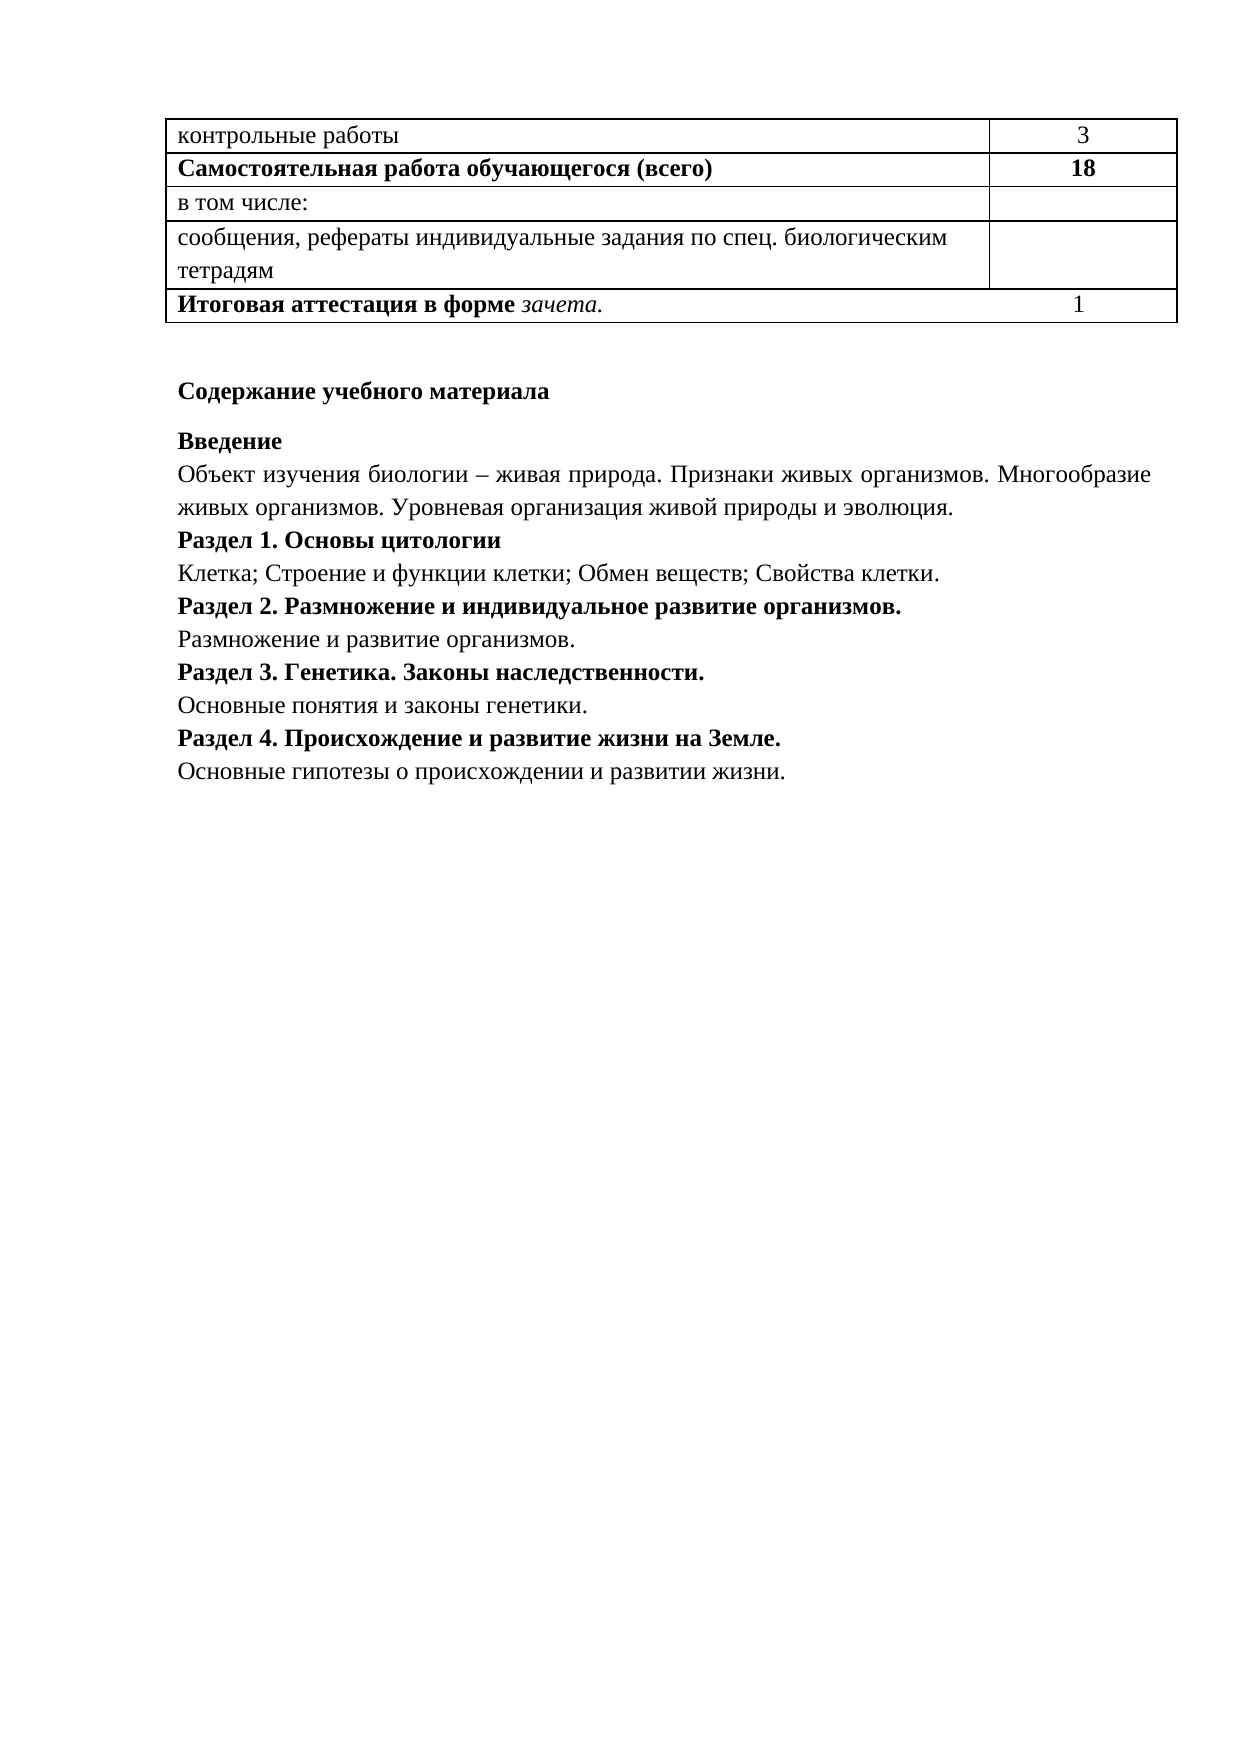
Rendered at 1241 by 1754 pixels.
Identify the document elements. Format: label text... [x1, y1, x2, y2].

table_cell [990, 222, 1176, 288]
table_cell в том числе: [167, 187, 989, 220]
table_cell [990, 187, 1176, 220]
text Раздел 4. Происхождение и развитие жизни на Земле. [177, 723, 1152, 752]
text Раздел 3. Генетика. Законы наследственности. [177, 657, 1152, 686]
text Основные понятия и законы генетики. [177, 690, 1152, 719]
table_cell 18 [990, 154, 1176, 186]
text Клетка; Строение и функции клетки; Обмен веществ; Свойства клетки. [177, 558, 1152, 587]
table_cell Итоговая аттестация в форме зачета. 1 [167, 290, 1176, 322]
text Размножение и развитие организмов. [177, 624, 1152, 653]
text Объект изучения биологии – живая природа. Признаки живых организмов. Многообразие живых организмов. Уровневая организация живой природы и эволюция. [177, 459, 1152, 521]
text Раздел 1. Основы цитологии [177, 525, 1152, 554]
text Раздел 2. Размножение и индивидуальное развитие организмов. [177, 591, 1152, 620]
table_cell Самостоятельная работа обучающегося (всего) [167, 154, 989, 186]
text Основные гипотезы о происхождении и развитии жизни. [177, 756, 1152, 785]
text Введение [177, 426, 1152, 455]
table_cell контрольные работы [167, 120, 989, 152]
table_cell сообщения, рефераты индивидуальные задания по спец. биологическим тетрадям [167, 222, 989, 288]
table_cell 3 [990, 120, 1176, 152]
text Содержание учебного материала [177, 376, 1152, 405]
